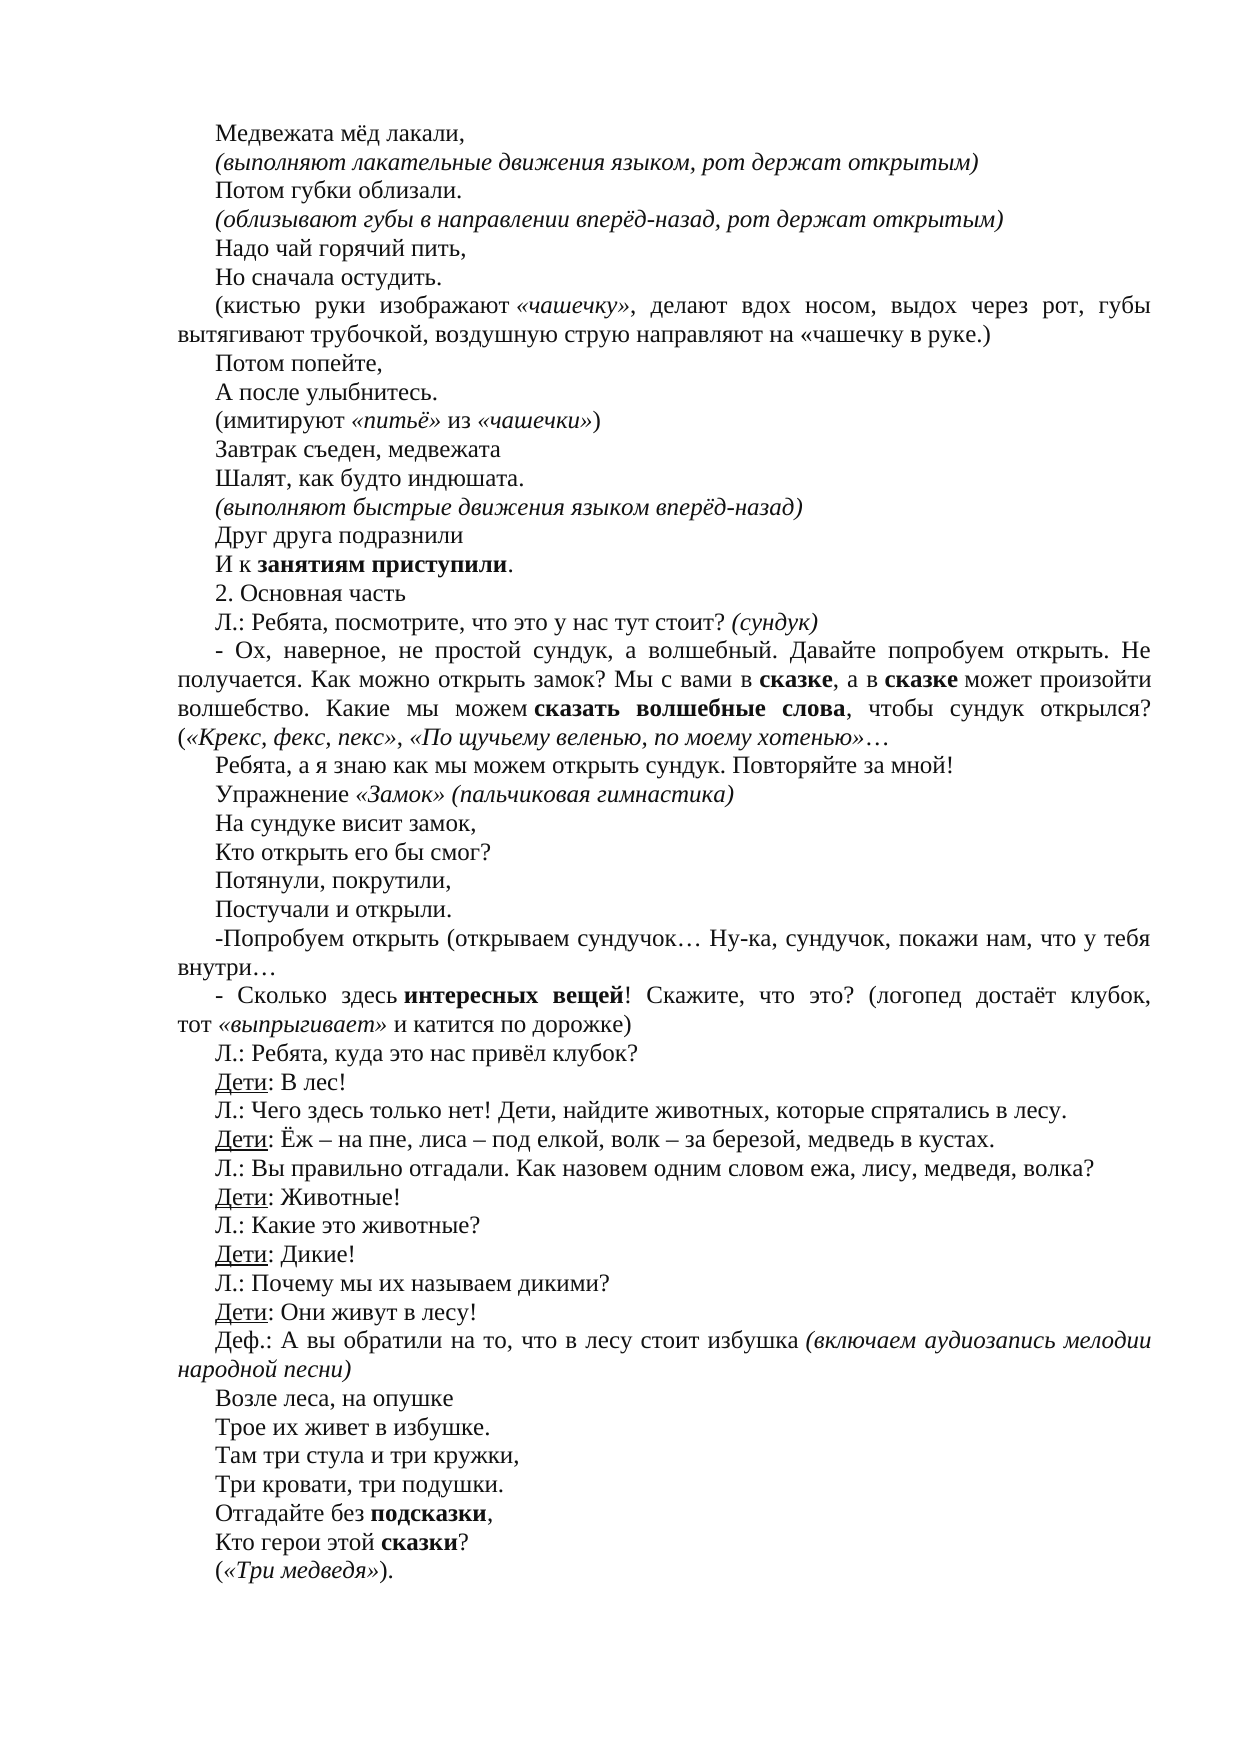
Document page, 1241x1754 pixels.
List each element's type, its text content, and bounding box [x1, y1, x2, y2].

text (кистью руки изображают «чашечку», делают вдох носом, выдох через рот, губы вытягивают трубочкой, воздушную струю направляют на «чашечку в руке.) [177, 291, 1152, 348]
text - Ох, наверное, не простой сундук, а волшебный. Давайте попробуем открыть. Не получается. Как можно открыть замок? Мы с вами в сказке, а в сказке может произойти волшебство. Какие мы можем сказать волшебные слова, чтобы сундук открылся? («Крекс, фекс, пекс», «По щучьему веленью, по моему хотенью»… [177, 636, 1152, 751]
text На сундуке висит замок, [177, 808, 1152, 837]
text Возле леса, на опушке [177, 1383, 1152, 1412]
text (выполняют быстрые движения языком вперёд-назад) [177, 492, 1152, 521]
text Л.: Какие это животные? [177, 1211, 1152, 1239]
text Упражнение «Замок» (пальчиковая гимнастика) [177, 779, 1152, 808]
text Там три стула и три кружки, [177, 1441, 1152, 1469]
text Медвежата мёд лакали, [177, 118, 1152, 147]
text (облизывают губы в направлении вперёд-назад, рот держат открытым) [177, 204, 1152, 233]
text Трое их живет в избушке. [177, 1412, 1152, 1441]
text Потом попейте, [177, 348, 1152, 377]
text Шалят, как будто индюшата. [177, 463, 1152, 492]
text Потянули, покрутили, [177, 866, 1152, 894]
text (имитируют «питьё» из «чашечки») [177, 406, 1152, 434]
text Л.: Ребята, куда это нас привёл клубок? [177, 1038, 1152, 1067]
text («Три медведя»). [177, 1556, 1152, 1584]
text Друг друга подразнили [177, 521, 1152, 549]
text Завтрак съеден, медвежата [177, 434, 1152, 463]
text Потом губки облизали. [177, 176, 1152, 204]
text А после улыбнитесь. [177, 377, 1152, 406]
text Надо чай горячий пить, [177, 233, 1152, 262]
text Кто открыть его бы смог? [177, 837, 1152, 866]
text - Сколько здесь интересных вещей! Скажите, что это? (логопед достаёт клубок, тот «выпрыгивает» и катится по дорожке) [177, 981, 1152, 1038]
text Л.: Ребята, посмотрите, что это у нас тут стоит? (сундук) [177, 607, 1152, 636]
text Дети: Ёж – на пне, лиса – под елкой, волк – за березой, медведь в кустах. [177, 1124, 1152, 1153]
text И к занятиям приступили. [177, 549, 1152, 578]
text Л.: Почему мы их называем дикими? [177, 1268, 1152, 1297]
text Дети: В лес! [177, 1067, 1152, 1096]
text 2. Основная часть [177, 578, 1152, 607]
text Кто герои этой сказки? [177, 1527, 1152, 1556]
text (выполняют лакательные движения языком, рот держат открытым) [177, 147, 1152, 176]
text Л.: Чего здесь только нет! Дети, найдите животных, которые спрятались в лесу. [177, 1096, 1152, 1124]
text Деф.: А вы обратили на то, что в лесу стоит избушка (включаем аудиозапись мелодии народной песни) [177, 1326, 1152, 1383]
text Но сначала остудить. [177, 262, 1152, 291]
text Дети: Они живут в лесу! [177, 1297, 1152, 1326]
text Отгадайте без подсказки, [177, 1498, 1152, 1527]
text Три кровати, три подушки. [177, 1469, 1152, 1498]
text Дети: Животные! [177, 1182, 1152, 1211]
text Дети: Дикие! [177, 1239, 1152, 1268]
text -Попробуем открыть (открываем сундучок… Ну-ка, сундучок, покажи нам, что у тебя внутри… [177, 923, 1152, 981]
text Постучали и открыли. [177, 894, 1152, 923]
text Ребята, а я знаю как мы можем открыть сундук. Повторяйте за мной! [177, 751, 1152, 779]
text Л.: Вы правильно отгадали. Как назовем одним словом ежа, лису, медведя, волка? [177, 1153, 1152, 1182]
